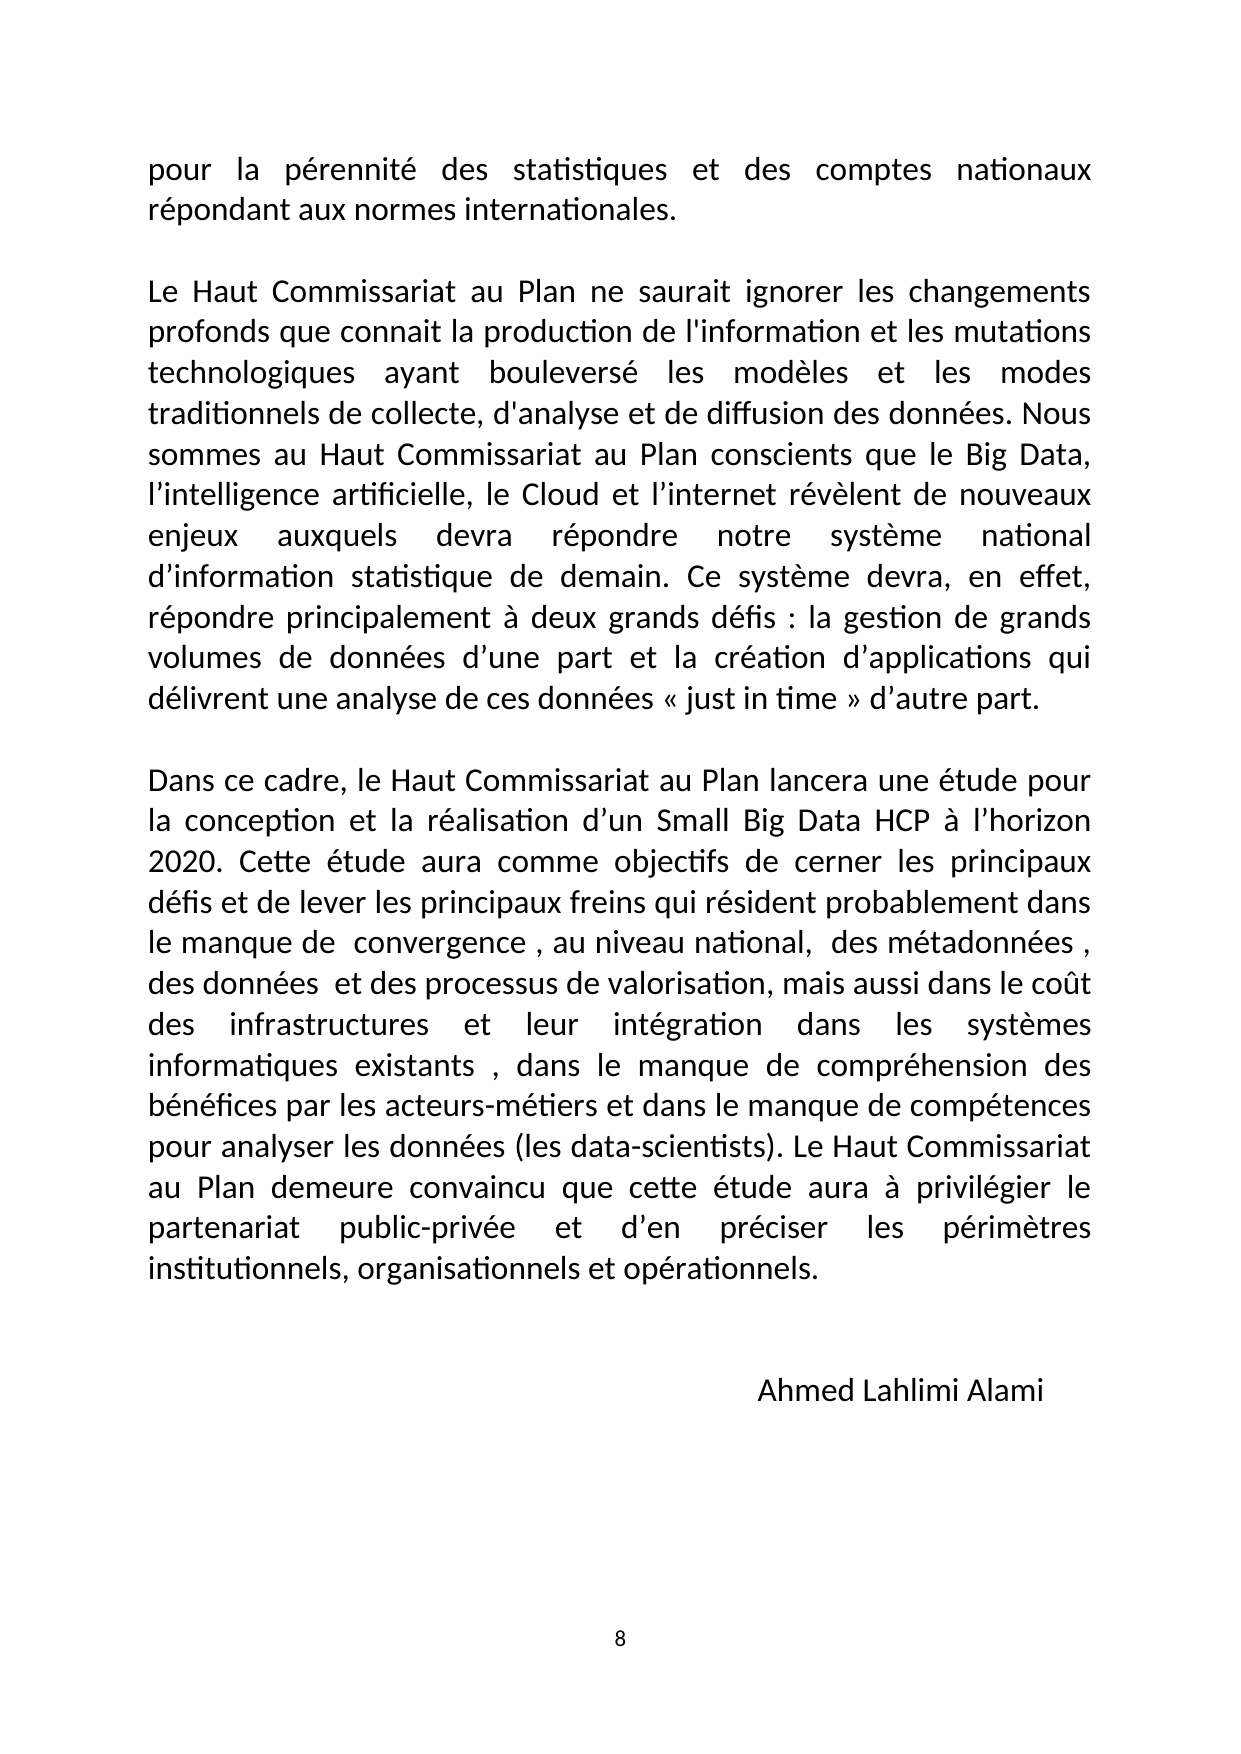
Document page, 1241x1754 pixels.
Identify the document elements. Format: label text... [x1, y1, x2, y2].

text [148, 148, 1093, 229]
text Le Haut Commissariat au Plan ne saurait ignorer les changements profonds que connait la production de l'information et les mutations technologiques ayant bouleversé les modèles et les modes traditionnels de collecte, d'analyse et de diffusion des données. Nous sommes au Haut Commissariat au Plan conscients que le Big Data, l’intelligence artificielle, le Cloud et l’internet révèlent de nouveaux enjeux auxquels devra répondre notre système national d’information statistique de demain. Ce système devra, en effet, répondre principalement à deux grands défis : la gestion de grands volumes de données d’une part et la création d’applications qui délivrent une analyse de ces données « just in time » d’autre part. [148, 270, 1093, 718]
text Ahmed Lahlimi Alami [148, 1369, 1093, 1410]
text Dans ce cadre, le Haut Commissariat au Plan lancera une étude pour la conception et la réalisation d’un Small Big Data HCP à l’horizon 2020. Cette étude aura comme objectifs de cerner les principaux défis et de lever les principaux freins qui résident probablement dans le manque de convergence , au niveau national, des métadonnées , des données et des processus de valorisation, mais aussi dans le coût des infrastructures et leur intégration dans les systèmes informatiques existants , dans le manque de compréhension des bénéfices par les acteurs-métiers et dans le manque de compétences pour analyser les données (les data-scientists). Le Haut Commissariat au Plan demeure convaincu que cette étude aura à privilégier le partenariat public-privée et d’en préciser les périmètres institutionnels, organisationnels et opérationnels. [148, 758, 1093, 1288]
